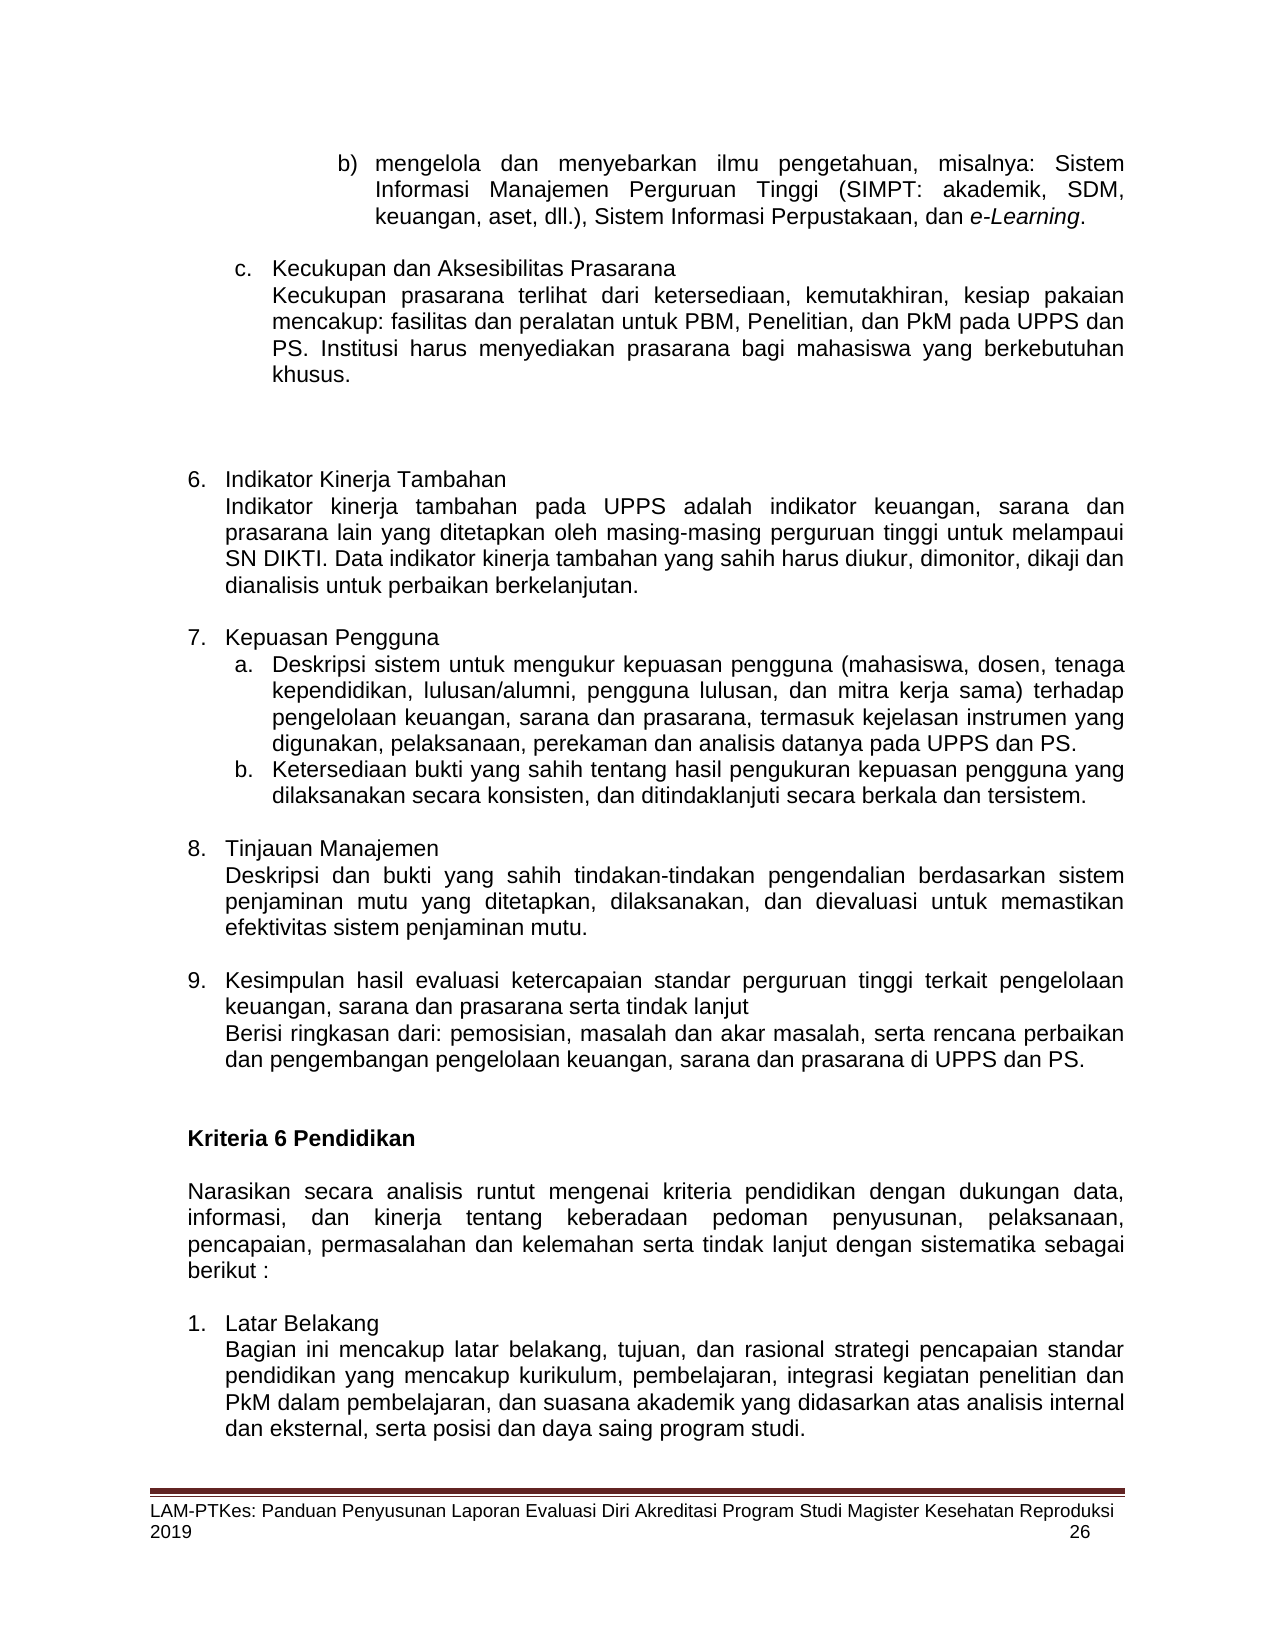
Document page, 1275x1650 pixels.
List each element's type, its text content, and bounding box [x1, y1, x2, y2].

list Kecukupan dan Aksesibilitas Prasarana [234, 255, 1125, 282]
list Tinjauan Manajemen [187, 835, 1125, 862]
list Deskripsi sistem untuk mengukur kepuasan pengguna (mahasiswa, dosen, tenaga kependidikan, lulusan/alumni, pengguna lulusan, dan mitra kerja sama) terhadap pengelolaan keuangan, sarana dan prasarana, termasuk kejelasan instrumen yang digunakan, pelaksanaan, perekaman dan analisis datanya pada UPPS dan PS. [234, 651, 1125, 756]
list Latar Belakang [187, 1309, 1125, 1336]
text Deskripsi dan bukti yang sahih tindakan-tindakan pengendalian berdasarkan sistem penjaminan mutu yang ditetapkan, dilaksanakan, dan dievaluasi untuk memastikan efektivitas sistem penjaminan mutu. [225, 862, 1125, 941]
list Indikator Kinerja Tambahan [187, 466, 1125, 493]
list Kesimpulan hasil evaluasi ketercapaian standar perguruan tinggi terkait pengelolaan keuangan, sarana dan prasarana serta tindak lanjut [187, 967, 1125, 1020]
subtitle Kriteria 6 Pendidikan [187, 1125, 1125, 1151]
text Narasikan secara analisis runtut mengenai kriteria pendidikan dengan dukungan data, informasi, dan kinerja tentang keberadaan pedoman penyusunan, pelaksanaan, pencapaian, permasalahan dan kelemahan serta tindak lanjut dengan sistematika sebagai berikut : [187, 1178, 1125, 1283]
list Ketersediaan bukti yang sahih tentang hasil pengukuran kepuasan pengguna yang dilaksanakan secara konsisten, dan ditindaklanjuti secara berkala dan tersistem. [234, 756, 1125, 809]
text Berisi ringkasan dari: pemosisian, masalah dan akar masalah, serta rencana perbaikan dan pengembangan pengelolaan keuangan, sarana dan prasarana di UPPS dan PS. [225, 1020, 1125, 1072]
text Indikator kinerja tambahan pada UPPS adalah indikator keuangan, sarana dan prasarana lain yang ditetapkan oleh masing-masing perguruan tinggi untuk melampaui SN DIKTI. Data indikator kinerja tambahan yang sahih harus diukur, dimonitor, dikaji dan dianalisis untuk perbaikan berkelanjutan. [225, 493, 1125, 598]
text Kecukupan prasarana terlihat dari ketersediaan, kemutakhiran, kesiap pakaian mencakup: fasilitas dan peralatan untuk PBM, Penelitian, dan PkM pada UPPS dan PS. Institusi harus menyediakan prasarana bagi mahasiswa yang berkebutuhan khusus. [272, 282, 1125, 387]
list Kepuasan Pengguna [187, 624, 1125, 651]
text Bagian ini mencakup latar belakang, tujuan, dan rasional strategi pencapaian standar pendidikan yang mencakup kurikulum, pembelajaran, integrasi kegiatan penelitian dan PkM dalam pembelajaran, dan suasana akademik yang didasarkan atas analisis internal dan eksternal, serta posisi dan daya saing program studi. [225, 1336, 1125, 1441]
list mengelola dan menyebarkan ilmu pengetahuan, misalnya: Sistem Informasi Manajemen Perguruan Tinggi (SIMPT: akademik, SDM, keuangan, aset, dll.), Sistem Informasi Perpustakaan, dan e-Learning. [337, 150, 1125, 229]
